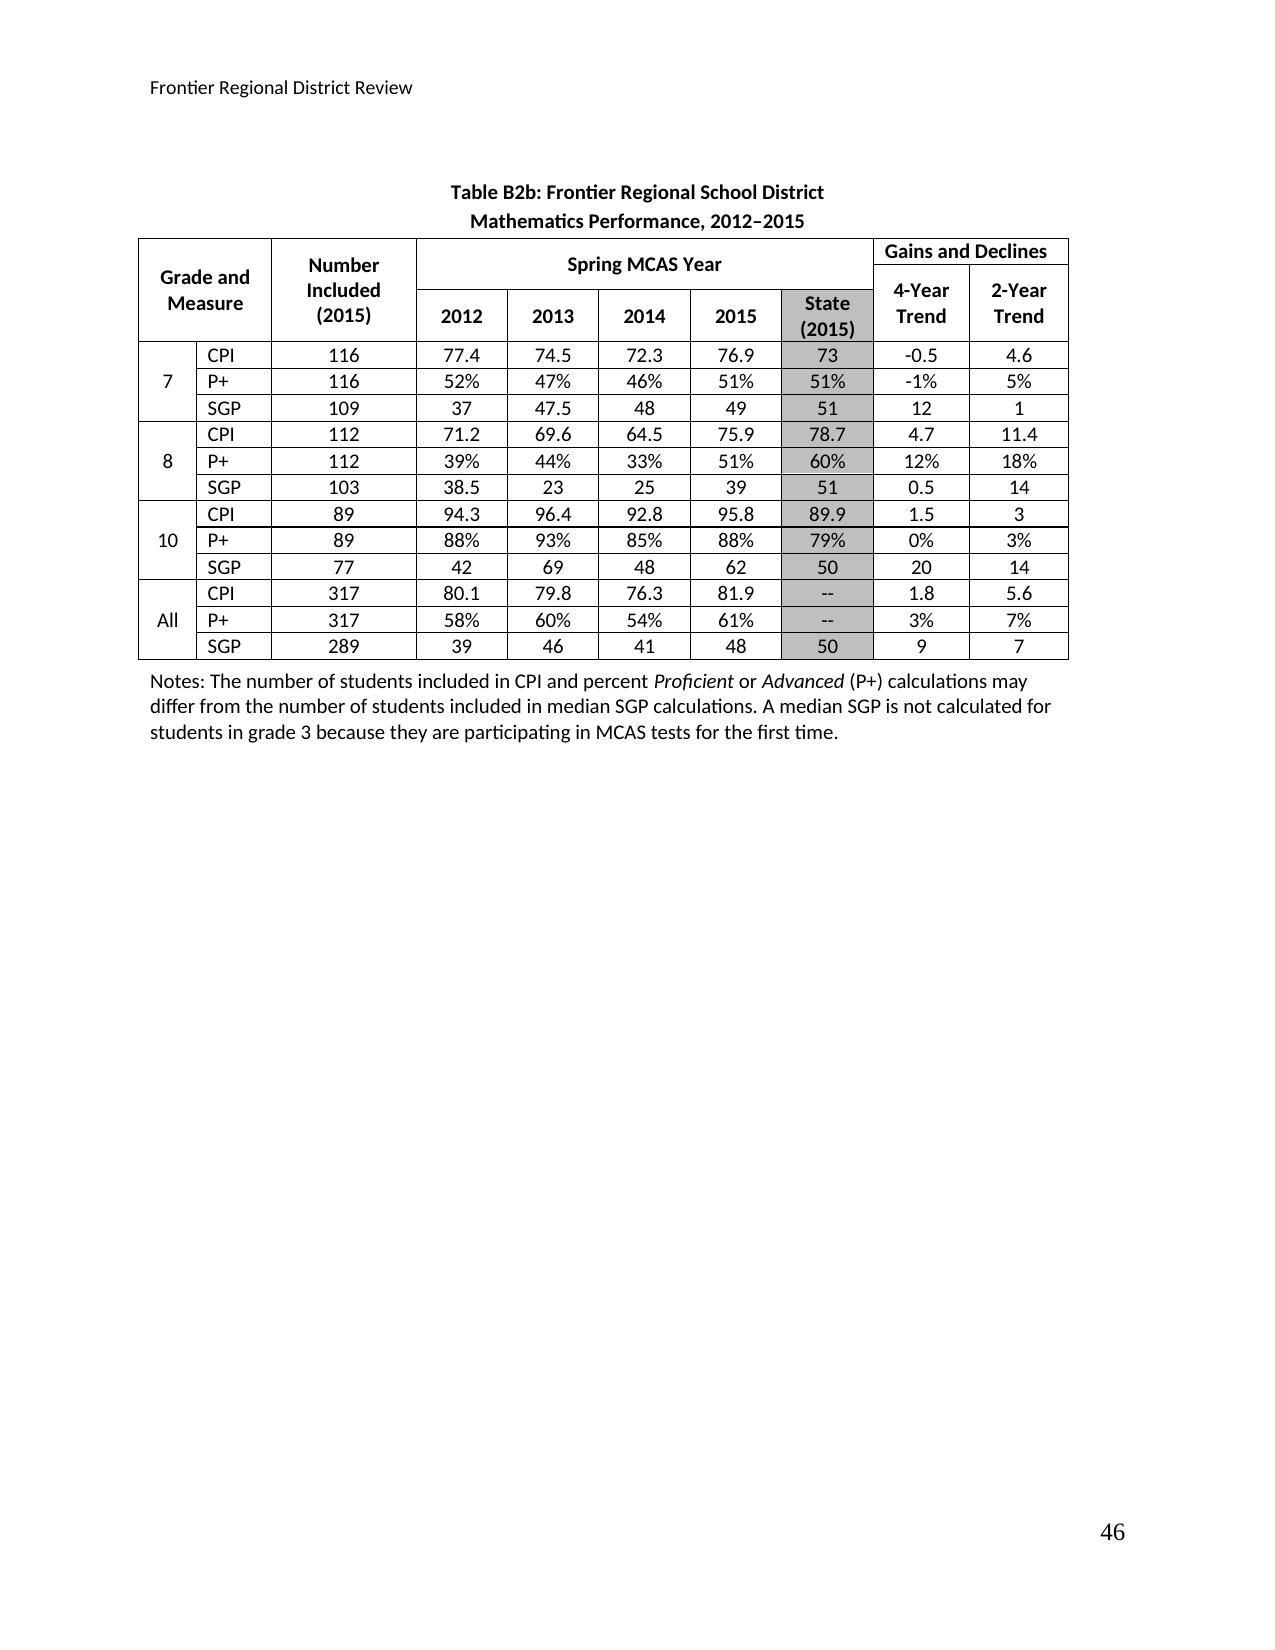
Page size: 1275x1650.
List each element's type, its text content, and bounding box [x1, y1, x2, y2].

table_cell 88% [417, 528, 507, 553]
table_cell 2013 [508, 290, 598, 341]
table_cell 42 [417, 554, 507, 579]
table_cell 33% [599, 448, 690, 473]
table_cell CPI [197, 501, 271, 526]
table_cell 39 [691, 475, 781, 500]
table_cell 46% [599, 369, 690, 394]
table_cell 77 [272, 554, 416, 579]
text Table B2b: Frontier Regional School District [150, 179, 1125, 204]
table_cell 89.9 [782, 501, 873, 526]
table_cell 51% [691, 448, 781, 473]
table_cell 289 [272, 633, 416, 659]
table_cell P+ [197, 607, 271, 632]
table_cell 20 [874, 554, 969, 579]
table_cell 8 [139, 422, 196, 500]
table_cell 3 [970, 501, 1068, 526]
table_cell 77.4 [417, 342, 507, 368]
table_cell 88% [691, 528, 781, 553]
table_cell 73 [782, 342, 873, 368]
table_cell -1% [874, 369, 969, 394]
table_cell 78.7 [782, 422, 873, 447]
table_cell 62 [691, 554, 781, 579]
table_cell 317 [272, 580, 416, 606]
table_cell 7% [970, 607, 1068, 632]
table_cell 317 [272, 607, 416, 632]
table_cell 103 [272, 475, 416, 500]
table_cell 116 [272, 369, 416, 394]
table_cell 94.3 [417, 501, 507, 526]
table_cell 3% [970, 528, 1068, 553]
table_cell 54% [599, 607, 690, 632]
table_cell 1.5 [874, 501, 969, 526]
table_cell 37 [417, 395, 507, 421]
table_cell 11.4 [970, 422, 1068, 447]
table_cell 41 [599, 633, 690, 659]
table_cell 112 [272, 448, 416, 473]
table_cell 38.5 [417, 475, 507, 500]
table_cell 60% [782, 448, 873, 473]
table_cell P+ [197, 369, 271, 394]
table_cell 7 [970, 633, 1068, 659]
table_cell All [139, 580, 196, 659]
table_cell SGP [197, 633, 271, 659]
table_cell 79% [782, 528, 873, 553]
table_cell 69.6 [508, 422, 598, 447]
table_cell 51 [782, 395, 873, 421]
table_cell 74.5 [508, 342, 598, 368]
table_cell 3% [874, 607, 969, 632]
table_cell 48 [599, 395, 690, 421]
table_cell 49 [691, 395, 781, 421]
table_cell 76.3 [599, 580, 690, 606]
table_cell 109 [272, 395, 416, 421]
table_cell 9 [874, 633, 969, 659]
table_cell 14 [970, 475, 1068, 500]
table_cell Notes: The number of students included in CPI and percent Proficient or Advanced (P+) calculations may differ from the number of students included in median SGP calculations. A median SGP is not calculated for students in grade 3 because they are participating in MCAS tests for the first time. [139, 660, 1069, 744]
table_cell CPI [197, 580, 271, 606]
table_cell CPI [197, 342, 271, 368]
table_cell 80.1 [417, 580, 507, 606]
table_cell 46 [508, 633, 598, 659]
table_cell 12 [874, 395, 969, 421]
table_cell 85% [599, 528, 690, 553]
table_cell 0.5 [874, 475, 969, 500]
table_cell 39 [417, 633, 507, 659]
table_cell -- [782, 607, 873, 632]
table_header Number Included (2015) [272, 239, 416, 341]
table_header Grade and Measure [139, 239, 271, 341]
table_cell P+ [197, 528, 271, 553]
table_cell 50 [782, 633, 873, 659]
table_cell 2014 [599, 290, 690, 341]
table_cell 50 [782, 554, 873, 579]
table_header Spring MCAS Year [417, 239, 873, 289]
table_cell 7 [139, 342, 196, 421]
table_cell State (2015) [782, 290, 873, 341]
table_cell 2015 [691, 290, 781, 341]
table_cell 61% [691, 607, 781, 632]
table_cell 25 [599, 475, 690, 500]
table_cell 93% [508, 528, 598, 553]
table_cell 48 [691, 633, 781, 659]
table_cell 58% [417, 607, 507, 632]
table_cell 72.3 [599, 342, 690, 368]
table_cell 75.9 [691, 422, 781, 447]
table_cell 4.6 [970, 342, 1068, 368]
table_cell 71.2 [417, 422, 507, 447]
table_cell 1 [970, 395, 1068, 421]
table_cell 52% [417, 369, 507, 394]
table_cell 5% [970, 369, 1068, 394]
table_cell 5.6 [970, 580, 1068, 606]
table_cell 4-Year Trend [874, 265, 969, 341]
table_cell 0% [874, 528, 969, 553]
table_cell SGP [197, 554, 271, 579]
table_cell 60% [508, 607, 598, 632]
table_cell 89 [272, 501, 416, 526]
table_cell 96.4 [508, 501, 598, 526]
table_cell 47% [508, 369, 598, 394]
table_cell P+ [197, 448, 271, 473]
table_cell 48 [599, 554, 690, 579]
table_cell 12% [874, 448, 969, 473]
table_cell CPI [197, 422, 271, 447]
table_cell 81.9 [691, 580, 781, 606]
table_cell 64.5 [599, 422, 690, 447]
table_cell 18% [970, 448, 1068, 473]
table_cell 112 [272, 422, 416, 447]
table_cell SGP [197, 395, 271, 421]
table_cell 95.8 [691, 501, 781, 526]
table_header Gains and Declines [874, 239, 1068, 264]
table_cell 44% [508, 448, 598, 473]
table_cell 47.5 [508, 395, 598, 421]
table_cell 69 [508, 554, 598, 579]
table_cell 2-Year Trend [970, 265, 1068, 341]
table_cell SGP [197, 475, 271, 500]
table_cell 92.8 [599, 501, 690, 526]
table_cell 2012 [417, 290, 507, 341]
table_cell 23 [508, 475, 598, 500]
table_cell 14 [970, 554, 1068, 579]
table_cell 79.8 [508, 580, 598, 606]
table_cell 39% [417, 448, 507, 473]
table_cell 51% [691, 369, 781, 394]
table_cell -0.5 [874, 342, 969, 368]
text Mathematics Performance, 2012–2015 [150, 208, 1125, 234]
table_cell 10 [139, 501, 196, 579]
table_cell 76.9 [691, 342, 781, 368]
table_cell 51% [782, 369, 873, 394]
table_cell -- [782, 580, 873, 606]
table_cell 51 [782, 475, 873, 500]
table_cell 4.7 [874, 422, 969, 447]
table_cell 1.8 [874, 580, 969, 606]
table_cell 89 [272, 528, 416, 553]
table_cell 116 [272, 342, 416, 368]
